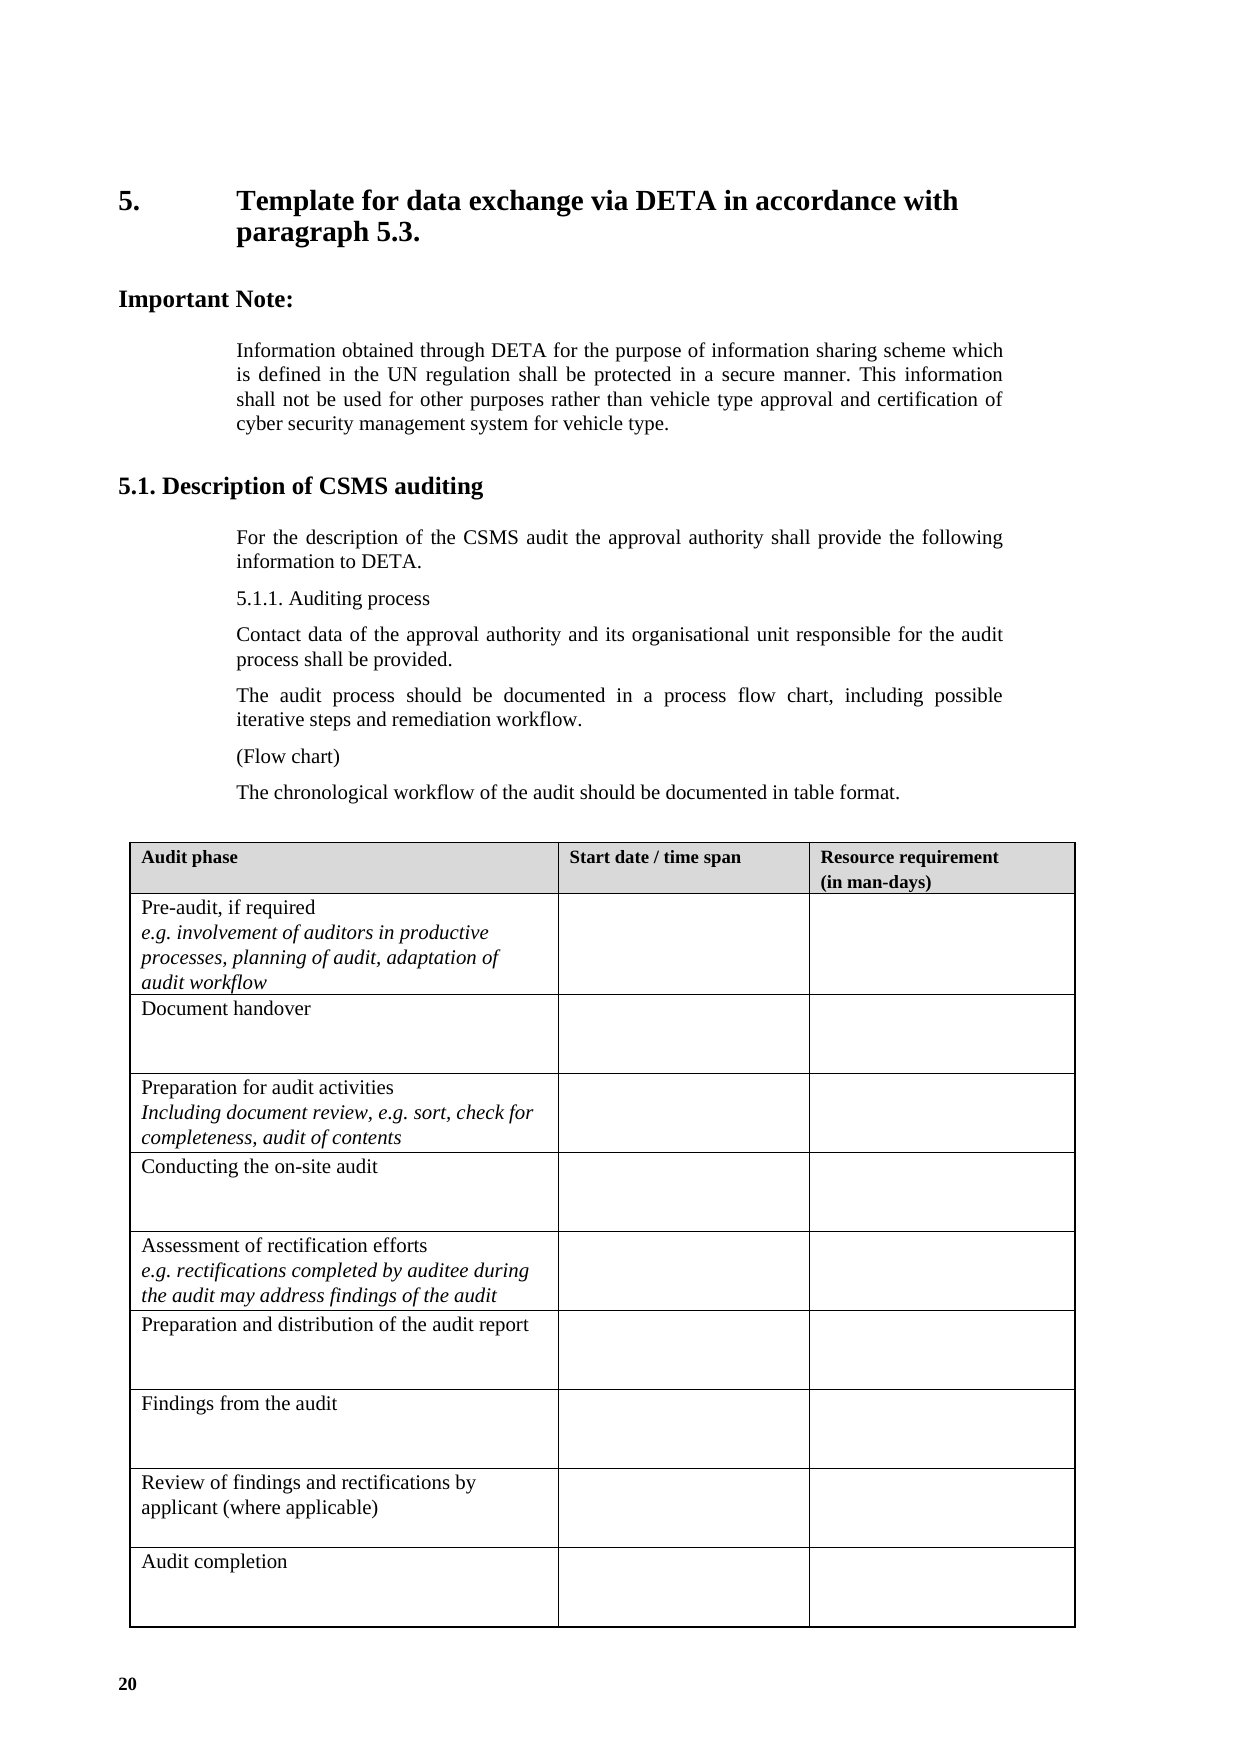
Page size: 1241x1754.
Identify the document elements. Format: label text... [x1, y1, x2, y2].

table_cell Preparation for audit activities Including document review, e.g. sort, check for completeness, audit of contents [131, 1074, 558, 1152]
table_cell Preparation and distribution of the audit report [131, 1311, 558, 1389]
table_cell [559, 1469, 809, 1547]
text 5.1. Description of CSMS auditing [118, 472, 1004, 500]
table_cell [559, 1548, 809, 1626]
table_cell Review of findings and rectifications by applicant (where applicable) [131, 1469, 558, 1547]
table_cell [559, 1074, 809, 1152]
table_cell Assessment of rectification efforts e.g. rectifications completed by auditee during the audit may address findings of the audit [131, 1232, 558, 1310]
table_cell Pre-audit, if required e.g. involvement of auditors in productive processes, planning of audit, adaptation of audit workflow [131, 894, 558, 994]
table_cell [810, 1311, 1074, 1389]
text (Flow chart) [118, 744, 1004, 768]
table_cell Document handover [131, 995, 558, 1073]
text 5. Template for data exchange via DETA in accordance with paragraph 5.3. [118, 185, 1004, 248]
table_cell [810, 1390, 1074, 1468]
table_cell [810, 1232, 1074, 1310]
table_header Start date / time span [559, 843, 809, 893]
table_cell [559, 1153, 809, 1231]
text The chronological workflow of the audit should be documented in table format. [118, 780, 1004, 804]
table_cell Findings from the audit [131, 1390, 558, 1468]
table_cell [559, 1390, 809, 1468]
text Important Note: [118, 285, 1004, 313]
table_cell Conducting the on-site audit [131, 1153, 558, 1231]
text The audit process should be documented in a process flow chart, including possible iterative steps and remediation workflow. [118, 683, 1004, 731]
table_cell [559, 1311, 809, 1389]
table_cell [559, 1232, 809, 1310]
table_cell [810, 1153, 1074, 1231]
table_cell [810, 1074, 1074, 1152]
text Information obtained through DETA for the purpose of information sharing scheme which is defined in the UN regulation shall be protected in a secure manner. This information shall not be used for other purposes rather than vehicle type approval and certification of cyber security management system for vehicle type. [118, 338, 1004, 434]
table_cell Audit completion [131, 1548, 558, 1626]
table_cell [559, 995, 809, 1073]
table_cell [810, 995, 1074, 1073]
text Contact data of the approval authority and its organisational unit responsible for the audit process shall be provided. [118, 622, 1004, 671]
table_header Audit phase [131, 843, 558, 893]
text For the description of the CSMS audit the approval authority shall provide the following information to DETA. [118, 525, 1004, 573]
table_header Resource requirement (in man-days) [810, 843, 1074, 893]
table_cell [559, 894, 809, 994]
table_cell [810, 894, 1074, 994]
table_cell [810, 1469, 1074, 1547]
table_cell [810, 1548, 1074, 1626]
text 5.1.1. Auditing process [236, 586, 1004, 610]
